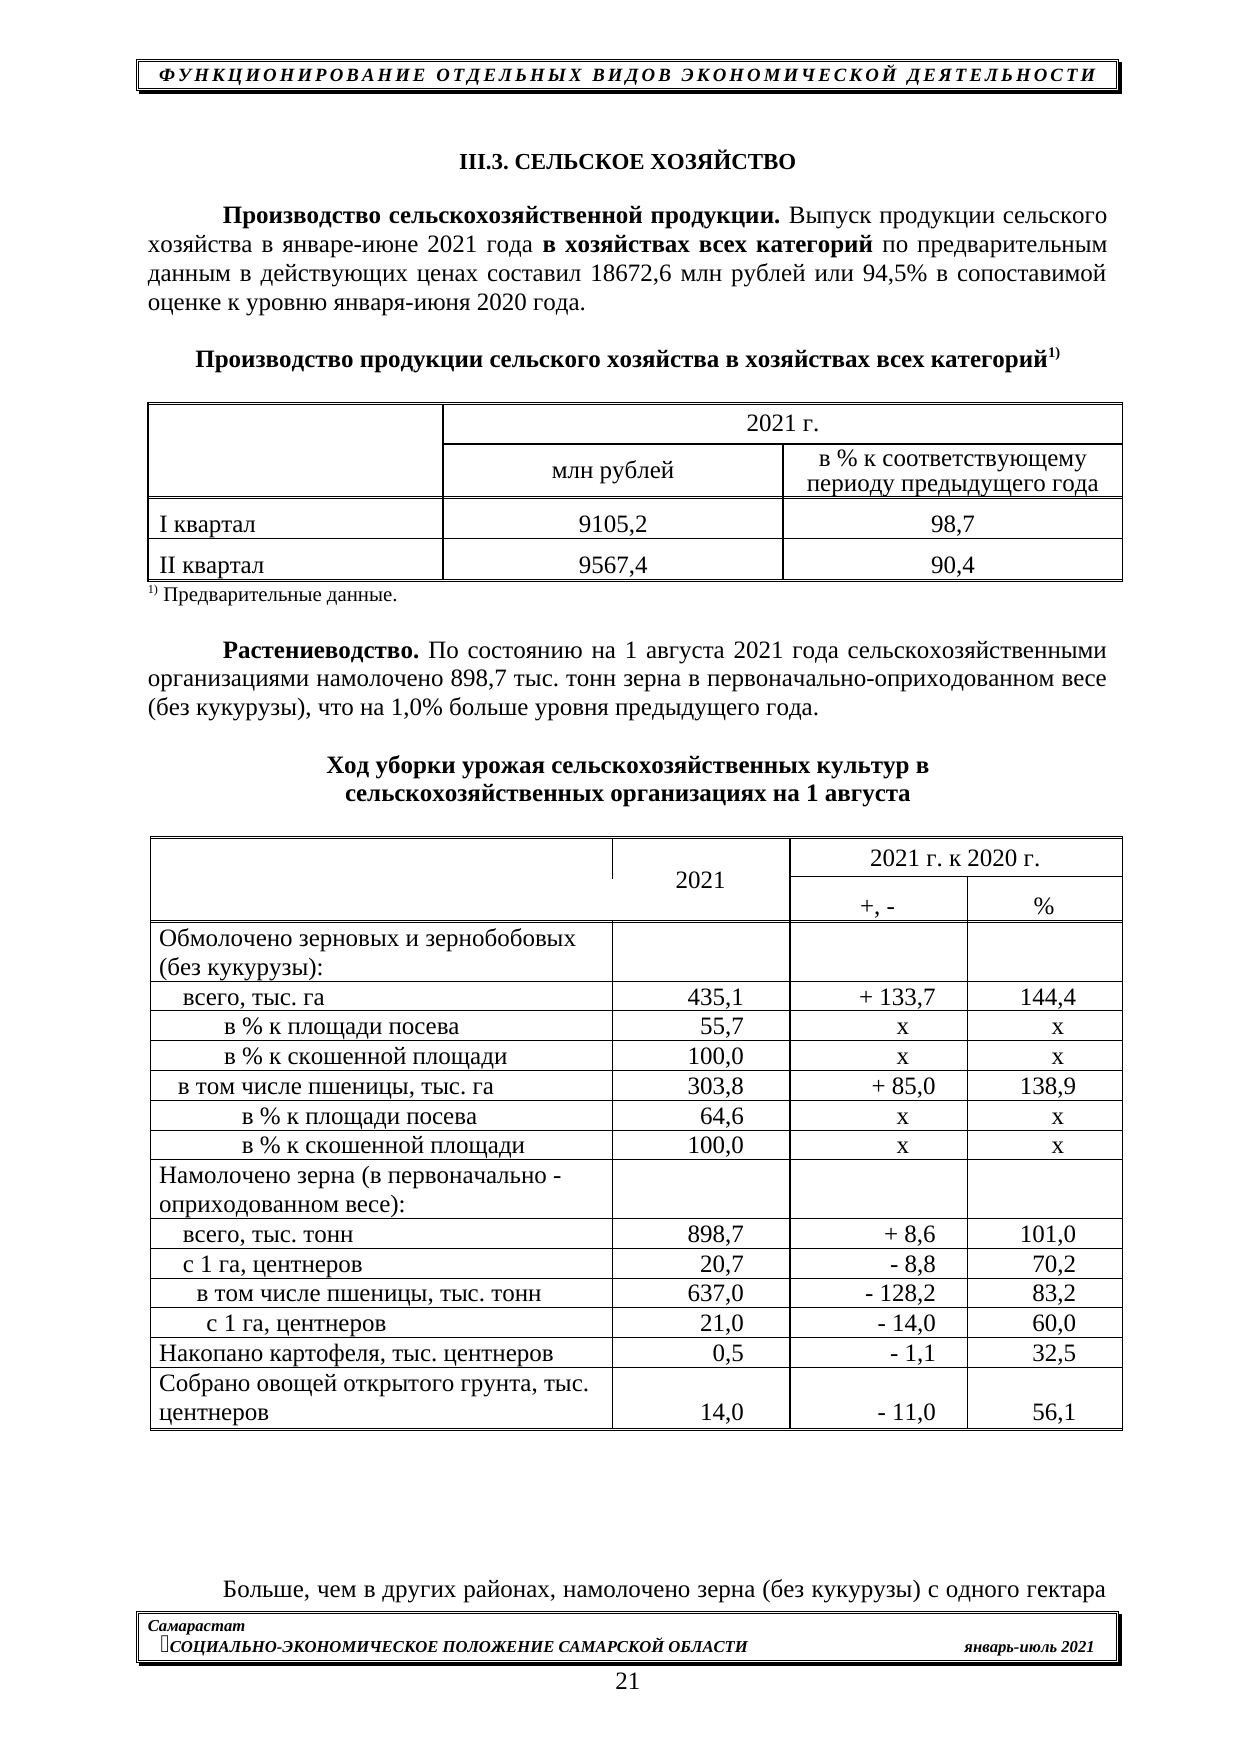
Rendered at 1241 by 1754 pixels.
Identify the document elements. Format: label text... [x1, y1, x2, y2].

table_cell Накопано картофеля, тыс. центнеров [151, 1338, 612, 1367]
table_cell х [791, 1131, 967, 1159]
table_cell 70,2 [968, 1249, 1122, 1277]
table_cell в % к скошенной площади [151, 1131, 612, 1159]
table_cell 20,7 [613, 1249, 789, 1277]
text Производство сельскохозяйственной продукции. Выпуск продукции сельского хозяйства в январе-июне 2021 года в хозяйствах всех категорий по предварительным данным в действующих ценах составил 18672,6 млн рублей или 94,5% в сопоставимой оценке к уровню января-июня 2020 года. [148, 200, 1107, 315]
table_cell [613, 1160, 789, 1218]
table_cell Намолочено зерна (в первоначально - оприходованном весе): [151, 1160, 612, 1218]
table_cell [791, 923, 967, 981]
table_cell 100,0 [613, 1041, 789, 1070]
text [148, 1574, 1107, 1603]
table_cell 303,8 [613, 1071, 789, 1100]
table_cell 898,7 [613, 1219, 789, 1248]
table_cell в % к скошенной площади [151, 1041, 612, 1070]
table_cell - 8,8 [791, 1249, 967, 1277]
table_cell х [791, 1041, 967, 1070]
text Ход уборки урожая сельскохозяйственных культур в [148, 750, 1107, 778]
text III.3. СЕЛЬСКОЕ ХОЗЯЙСТВО [148, 148, 1107, 174]
table_cell - 128,2 [791, 1279, 967, 1307]
table_cell [968, 1160, 1122, 1218]
table_cell + 85,0 [791, 1071, 967, 1100]
table_cell 55,7 [613, 1011, 789, 1040]
table_cell 100,0 [613, 1131, 789, 1159]
table_cell 83,2 [968, 1279, 1122, 1307]
table_cell 144,4 [968, 982, 1122, 1010]
table_cell 90,4 [784, 539, 1122, 579]
table_header 2021 [613, 839, 789, 920]
table_cell в том числе пшеницы, тыс. тонн [151, 1279, 612, 1307]
table_cell 138,9 [968, 1071, 1122, 1100]
table_cell в % к соответствующему периоду предыдущего года [784, 445, 1122, 496]
table_cell - 11,0 [791, 1368, 967, 1427]
table_cell 9567,4 [444, 539, 782, 579]
table_cell Обмолочено зерновых и зернобобовых (без кукурузы): [151, 923, 612, 981]
table_cell х [791, 1011, 967, 1040]
table_cell всего, тыс. тонн [151, 1219, 612, 1248]
table_cell 637,0 [613, 1279, 789, 1307]
table_cell 64,6 [613, 1101, 789, 1129]
text Растениеводство. По состоянию на 1 августа 2021 года сельскохозяйственными организациями намолочено 898,7 тыс. тонн зерна в первоначально-оприходованном весе (без кукурузы), что на 1,0% больше уровня предыдущего года. [148, 635, 1107, 721]
table_cell 98,7 [784, 499, 1122, 537]
table_cell х [968, 1011, 1122, 1040]
table_cell х [968, 1101, 1122, 1129]
table_cell + 8,6 [791, 1219, 967, 1248]
table_cell х [968, 1041, 1122, 1070]
table_cell в том числе пшеницы, тыс. га [151, 1071, 612, 1100]
text Производство продукции сельского хозяйства в хозяйствах всех категорий1) [148, 344, 1107, 373]
table_cell всего, тыс. га [151, 982, 612, 1010]
table_cell + 133,7 [791, 982, 967, 1010]
table_cell +, - [791, 877, 967, 920]
table_cell 435,1 [613, 982, 789, 1010]
table_cell х [968, 1131, 1122, 1159]
table_header 2021 г. к 2020 г. [791, 839, 1122, 876]
table_cell II квартал [149, 539, 442, 579]
table_cell - 14,0 [791, 1308, 967, 1337]
table_cell [613, 923, 789, 981]
table_cell - 1,1 [791, 1338, 967, 1367]
table_cell 60,0 [968, 1308, 1122, 1337]
table_cell [791, 1160, 967, 1218]
table_header [151, 839, 613, 920]
table_header 2021 г. [444, 405, 1122, 443]
table_cell % [968, 877, 1122, 920]
table_cell 56,1 [968, 1368, 1122, 1427]
table_cell 101,0 [968, 1219, 1122, 1248]
text 1) Предварительные данные. [148, 582, 1107, 606]
text сельскохозяйственных организациях на 1 августа [148, 778, 1107, 807]
table_cell 0,5 [613, 1338, 789, 1367]
table_cell с 1 га, центнеров [151, 1249, 612, 1277]
table_header [149, 405, 442, 496]
table_cell с 1 га, центнеров [151, 1308, 612, 1337]
table_cell I квартал [149, 499, 442, 537]
table_cell 14,0 [613, 1368, 789, 1427]
table_cell 21,0 [613, 1308, 789, 1337]
table_cell Собрано овощей открытого грунта, тыс. центнеров [151, 1368, 612, 1427]
table_cell х [791, 1101, 967, 1129]
table_cell млн рублей [444, 445, 782, 496]
table_cell в % к площади посева [151, 1101, 612, 1129]
table_cell 9105,2 [444, 499, 782, 537]
table_cell 32,5 [968, 1338, 1122, 1367]
table_cell в % к площади посева [151, 1011, 612, 1040]
table_cell [968, 923, 1122, 981]
